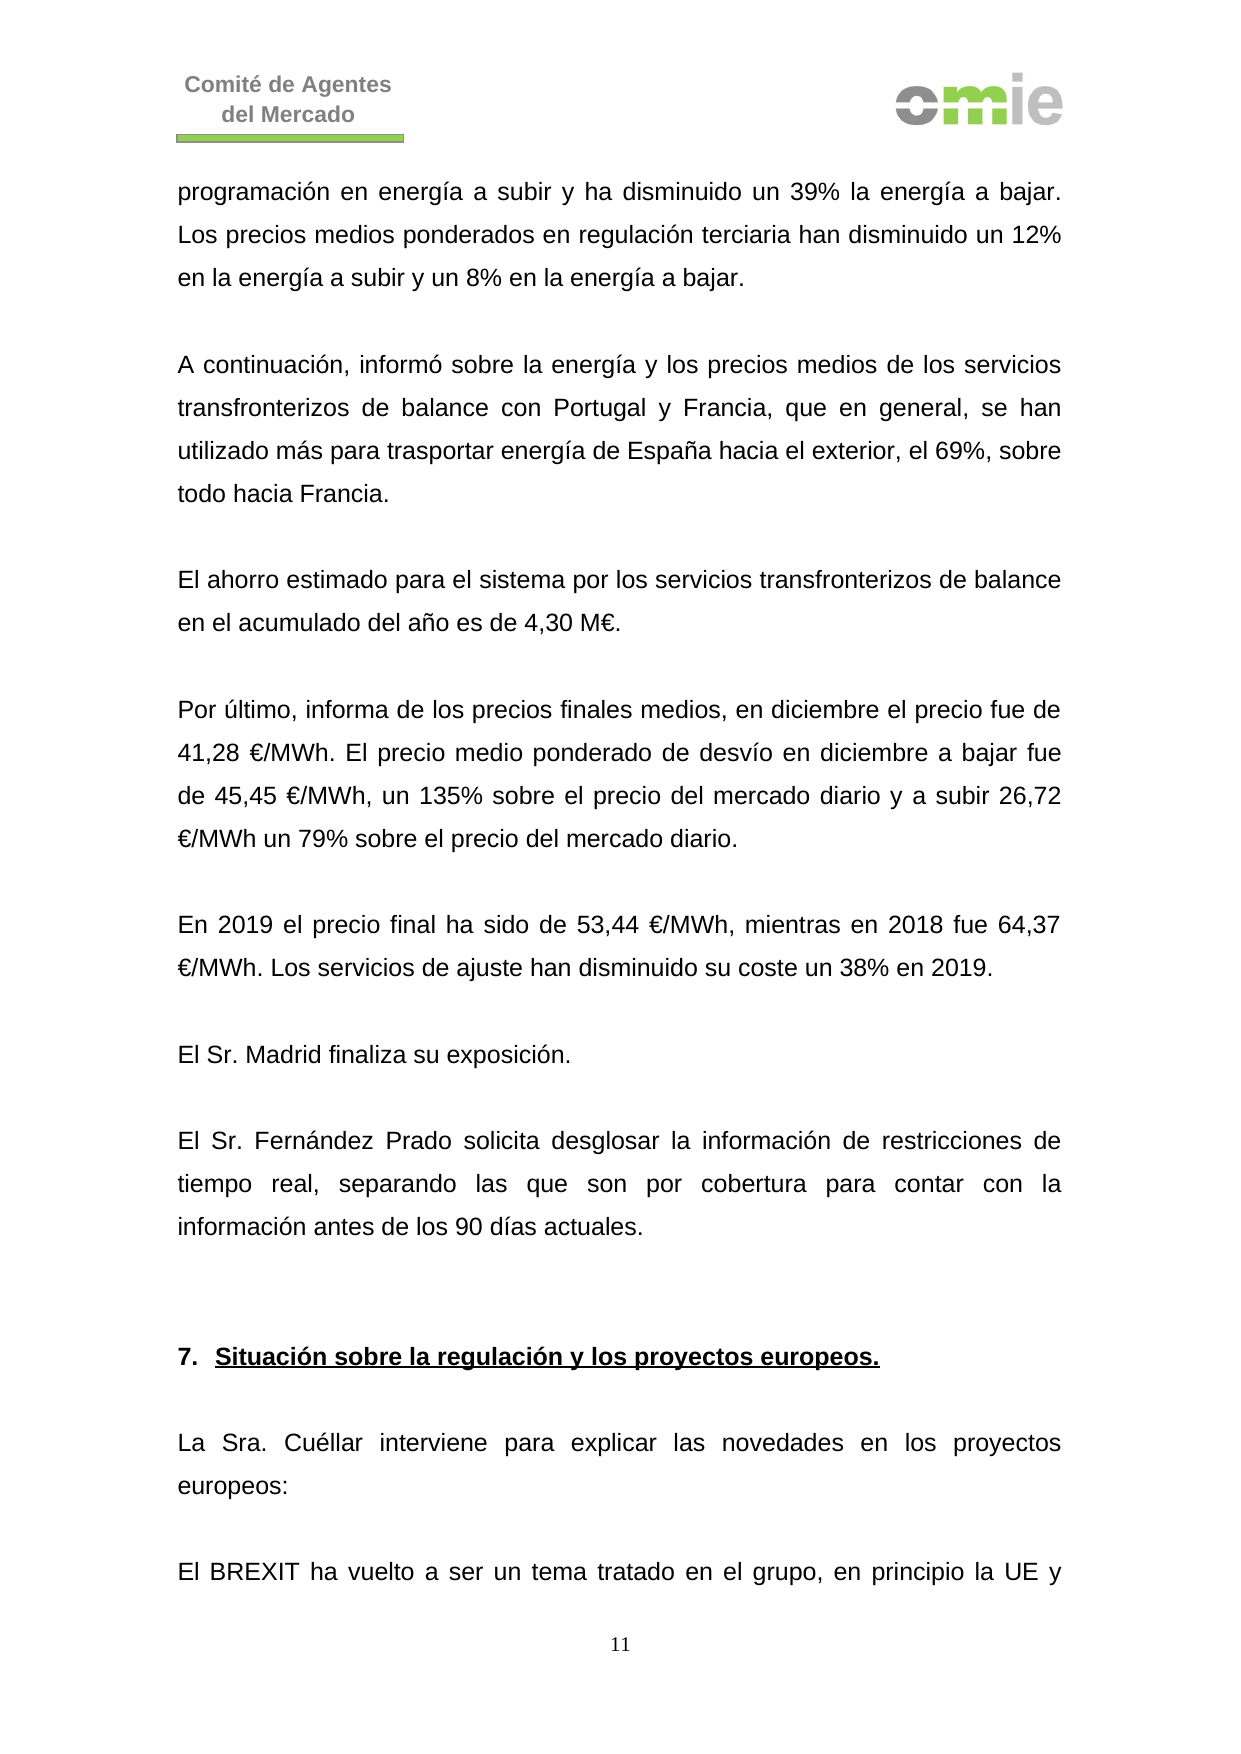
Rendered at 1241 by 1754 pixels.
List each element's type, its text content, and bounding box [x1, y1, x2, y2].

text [177, 1557, 1063, 1586]
picture [894, 71, 1063, 126]
text Por último, informa de los precios finales medios, en diciembre el precio fue de 41,28 €/MWh. El precio medio ponderado de desvío en diciembre a bajar fue de 45,45 €/MWh, un 135% sobre el precio del mercado diario y a subir 26,72 €/MWh un 79% sobre el precio del mercado diario. [177, 695, 1063, 853]
text A continuación, informó sobre la energía y los precios medios de los servicios transfronterizos de balance con Portugal y Francia, que en general, se han utilizado más para trasportar energía de España hacia el exterior, el 69%, sobre todo hacia Francia. [177, 350, 1063, 508]
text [177, 177, 1063, 292]
text El Sr. Fernández Prado solicita desglosar la información de restricciones de tiempo real, separando las que son por cobertura para contar con la información antes de los 90 días actuales. [177, 1126, 1063, 1241]
text La Sra. Cuéllar interviene para explicar las novedades en los proyectos europeos: [177, 1428, 1063, 1500]
text El ahorro estimado para el sistema por los servicios transfronterizos de balance en el acumulado del año es de 4,30 M€. [177, 565, 1063, 637]
text El Sr. Madrid finaliza su exposición. [177, 1040, 1063, 1068]
list Situación sobre la regulación y los proyectos europeos. [177, 1342, 1063, 1370]
text En 2019 el precio final ha sido de 53,44 €/MWh, mientras en 2018 fue 64,37 €/MWh. Los servicios de ajuste han disminuido su coste un 38% en 2019. [177, 910, 1063, 982]
